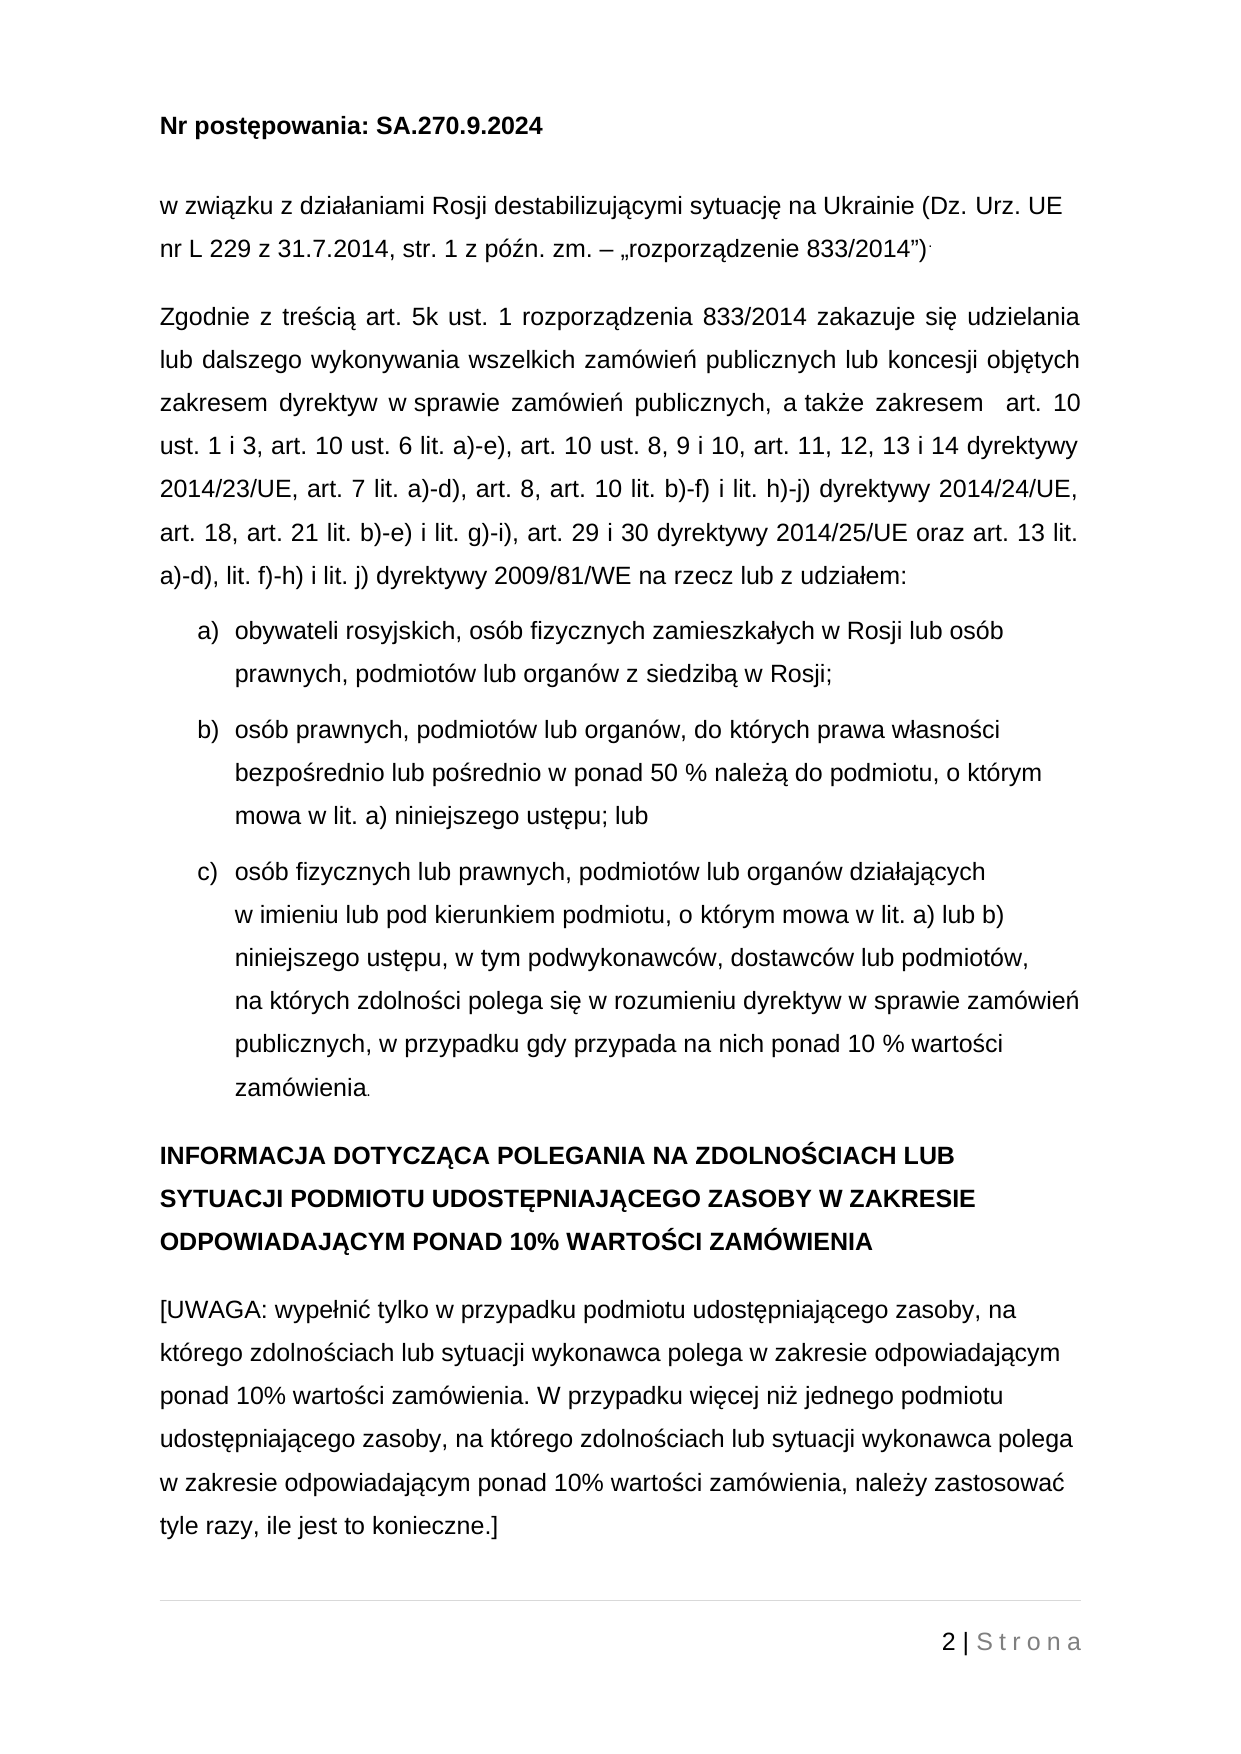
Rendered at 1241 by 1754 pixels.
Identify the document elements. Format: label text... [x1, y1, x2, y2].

list osób prawnych, podmiotów lub organów, do których prawa własności bezpośrednio lub pośrednio w ponad 50 % należą do podmiotu, o którym mowa w lit. a) niniejszego ustępu; lub [197, 715, 1081, 830]
list osób fizycznych lub prawnych, podmiotów lub organów działających w imieniu lub pod kierunkiem podmiotu, o którym mowa w lit. a) lub b) niniejszego ustępu, w tym podwykonawców, dostawców lub podmiotów, na których zdolności polega się w rozumieniu dyrektyw w sprawie zamówień publicznych, w przypadku gdy przypada na nich ponad 10 % wartości zamówienia. [197, 857, 1081, 1101]
text Zgodnie z treścią art. 5k ust. 1 rozporządzenia 833/2014 zakazuje się udzielania lub dalszego wykonywania wszelkich zamówień publicznych lub koncesji objętych zakresem dyrektyw w sprawie zamówień publicznych, a także zakresem art. 10 ust. 1 i 3, art. 10 ust. 6 lit. a)-e), art. 10 ust. 8, 9 i 10, art. 11, 12, 13 i 14 dyrektywy 2014/23/UE, art. 7 lit. a)-d), art. 8, art. 10 lit. b)-f) i lit. h)-j) dyrektywy 2014/24/UE, art. 18, art. 21 lit. b)-e) i lit. g)-i), art. 29 i 30 dyrektywy 2014/25/UE oraz art. 13 lit. a)-d), lit. f)-h) i lit. j) dyrektywy 2009/81/WE na rzecz lub z udziałem: [159, 302, 1081, 589]
text [UWAGA: wypełnić tylko w przypadku podmiotu udostępniającego zasoby, na którego zdolnościach lub sytuacji wykonawca polega w zakresie odpowiadającym ponad 10% wartości zamówienia. W przypadku więcej niż jednego podmiotu udostępniającego zasoby, na którego zdolnościach lub sytuacji wykonawca polega w zakresie odpowiadającym ponad 10% wartości zamówienia, należy zastosować tyle razy, ile jest to konieczne.] [159, 1295, 1081, 1539]
text INFORMACJA DOTYCZĄCA POLEGANIA NA ZDOLNOŚCIACH LUB SYTUACJI PODMIOTU UDOSTĘPNIAJĄCEGO ZASOBY W ZAKRESIE ODPOWIADAJĄCYM PONAD 10% WARTOŚCI ZAMÓWIENIA [159, 1141, 1081, 1256]
list obywateli rosyjskich, osób fizycznych zamieszkałych w Rosji lub osób prawnych, podmiotów lub organów z siedzibą w Rosji; [197, 616, 1081, 688]
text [159, 191, 1081, 263]
